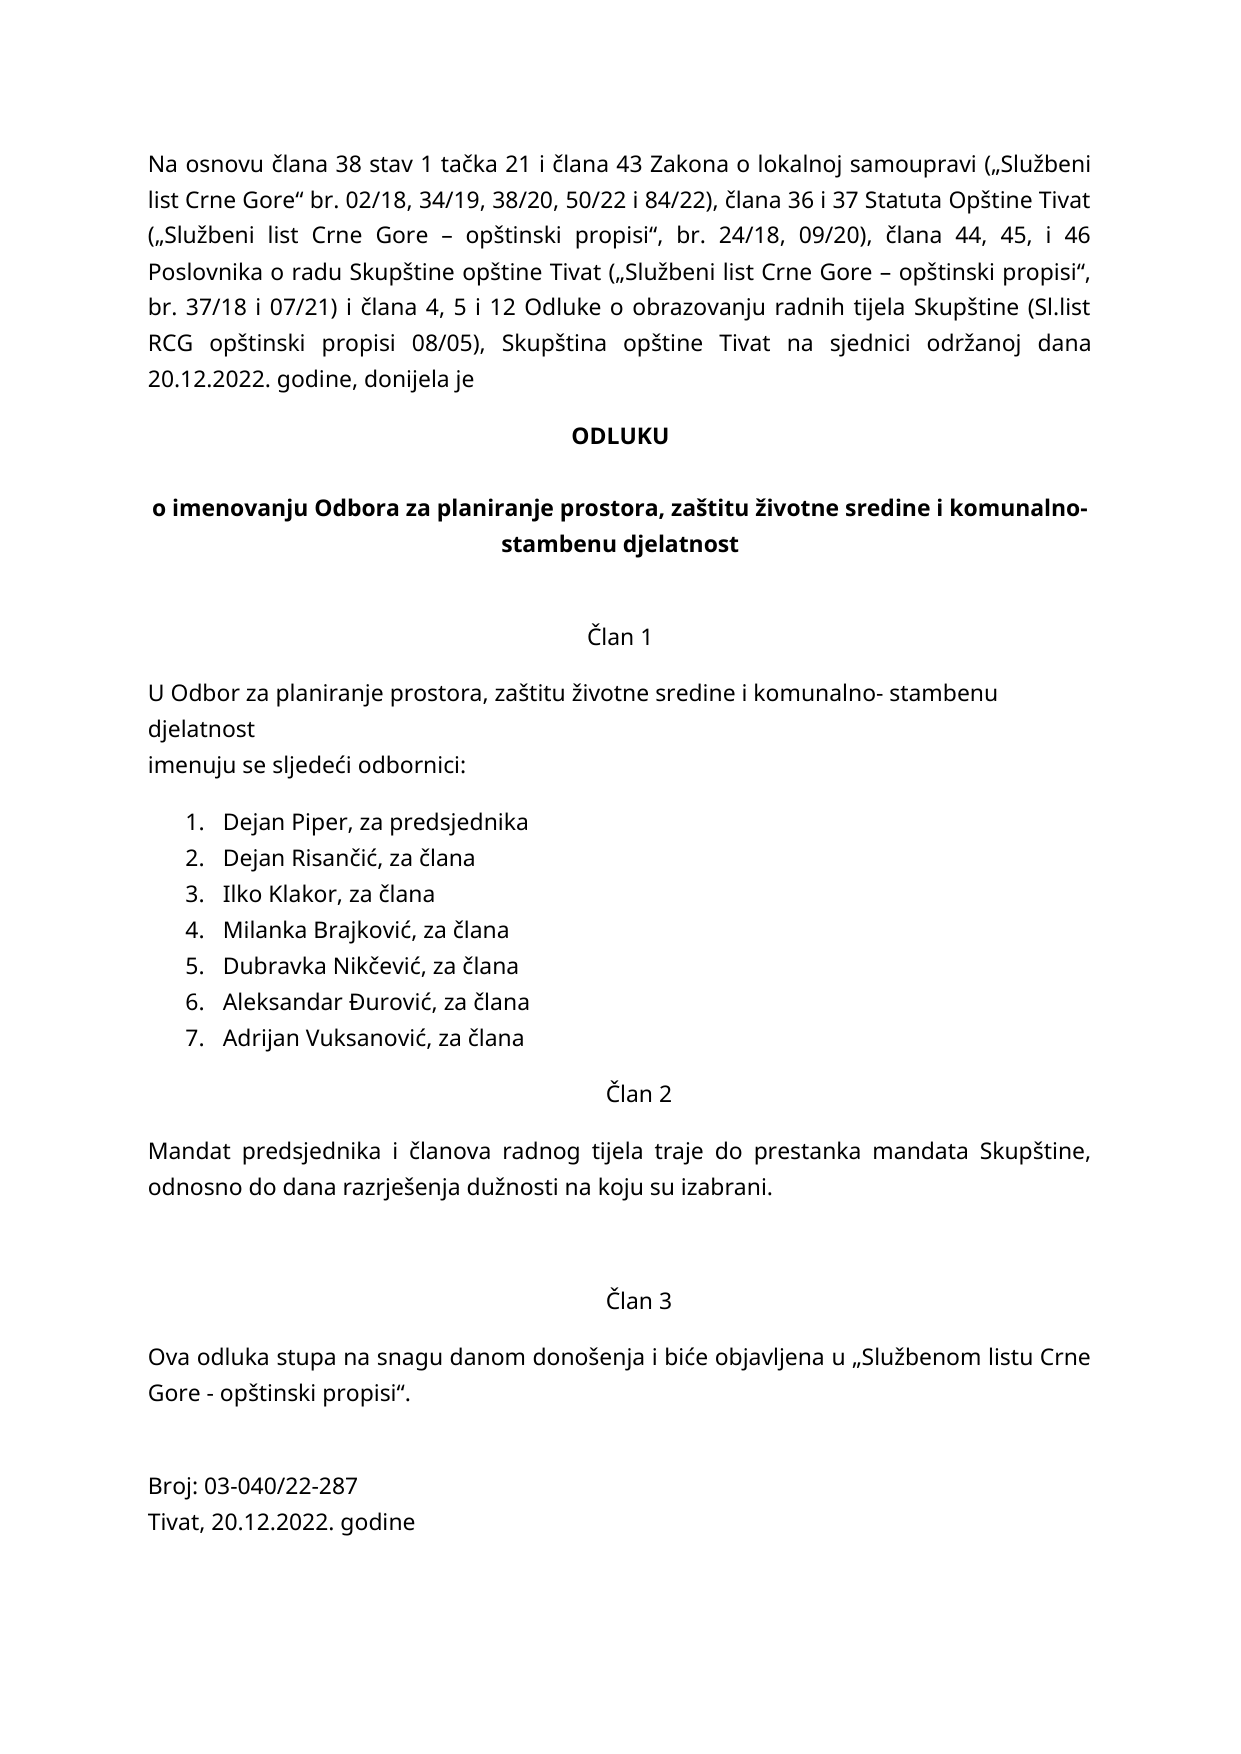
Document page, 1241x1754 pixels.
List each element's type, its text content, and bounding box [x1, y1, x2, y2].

text o imenovanju Odbora za planiranje prostora, zaštitu životne sredine i komunalno- stambenu djelatnost [148, 492, 1093, 559]
list Adrijan Vuksanović, za člana [185, 1022, 1093, 1053]
list Aleksandar Đurović, za člana [185, 986, 1093, 1017]
text Član 3 [185, 1284, 1093, 1316]
list Tivat, 20.12.2022. godine [148, 1506, 1093, 1537]
text U Odbor za planiranje prostora, zaštitu životne sredine i komunalno- stambenu djelatnost [148, 677, 1093, 744]
list Dejan Piper, za predsjednika [185, 806, 1093, 837]
list Broj: 03-040/22-287 [148, 1470, 1093, 1501]
list Dejan Risančić, za člana [185, 842, 1093, 873]
text Ova odluka stupa na snagu danom donošenja i biće objavljena u „Službenom listu Crne Gore - opštinski propisi“. [148, 1341, 1093, 1408]
text Član 2 [185, 1078, 1093, 1109]
list Dubravka Nikčević, za člana [185, 950, 1093, 981]
list Ilko Klakor, za člana [185, 878, 1093, 909]
text Na osnovu člana 38 stav 1 tačka 21 i člana 43 Zakona o lokalnoj samoupravi („Službeni list Crne Gore“ br. 02/18, 34/19, 38/20, 50/22 i 84/22), člana 36 i 37 Statuta Opštine Tivat („Službeni list Crne Gore – opštinski propisi“, br. 24/18, 09/20), člana 44, 45, i 46 Poslovnika o radu Skupštine opštine Tivat („Službeni list Crne Gore – opštinski propisi“, br. 37/18 i 07/21) i člana 4, 5 i 12 Odluke o obrazovanju radnih tijela Skupštine (Sl.list RCG opštinski propisi 08/05), Skupština opštine Tivat na sjednici održanoj dana 20.12.2022. godine, donijela je [148, 148, 1093, 394]
text Mandat predsjednika i članova radnog tijela traje do prestanka mandata Skupštine, odnosno do dana razrješenja dužnosti na koju su izabrani. [148, 1135, 1093, 1202]
text imenuju se sljedeći odbornici: [148, 749, 1093, 780]
text Član 1 [148, 621, 1093, 652]
list Milanka Brajković, za člana [185, 914, 1093, 945]
text ODLUKU [148, 420, 1093, 451]
